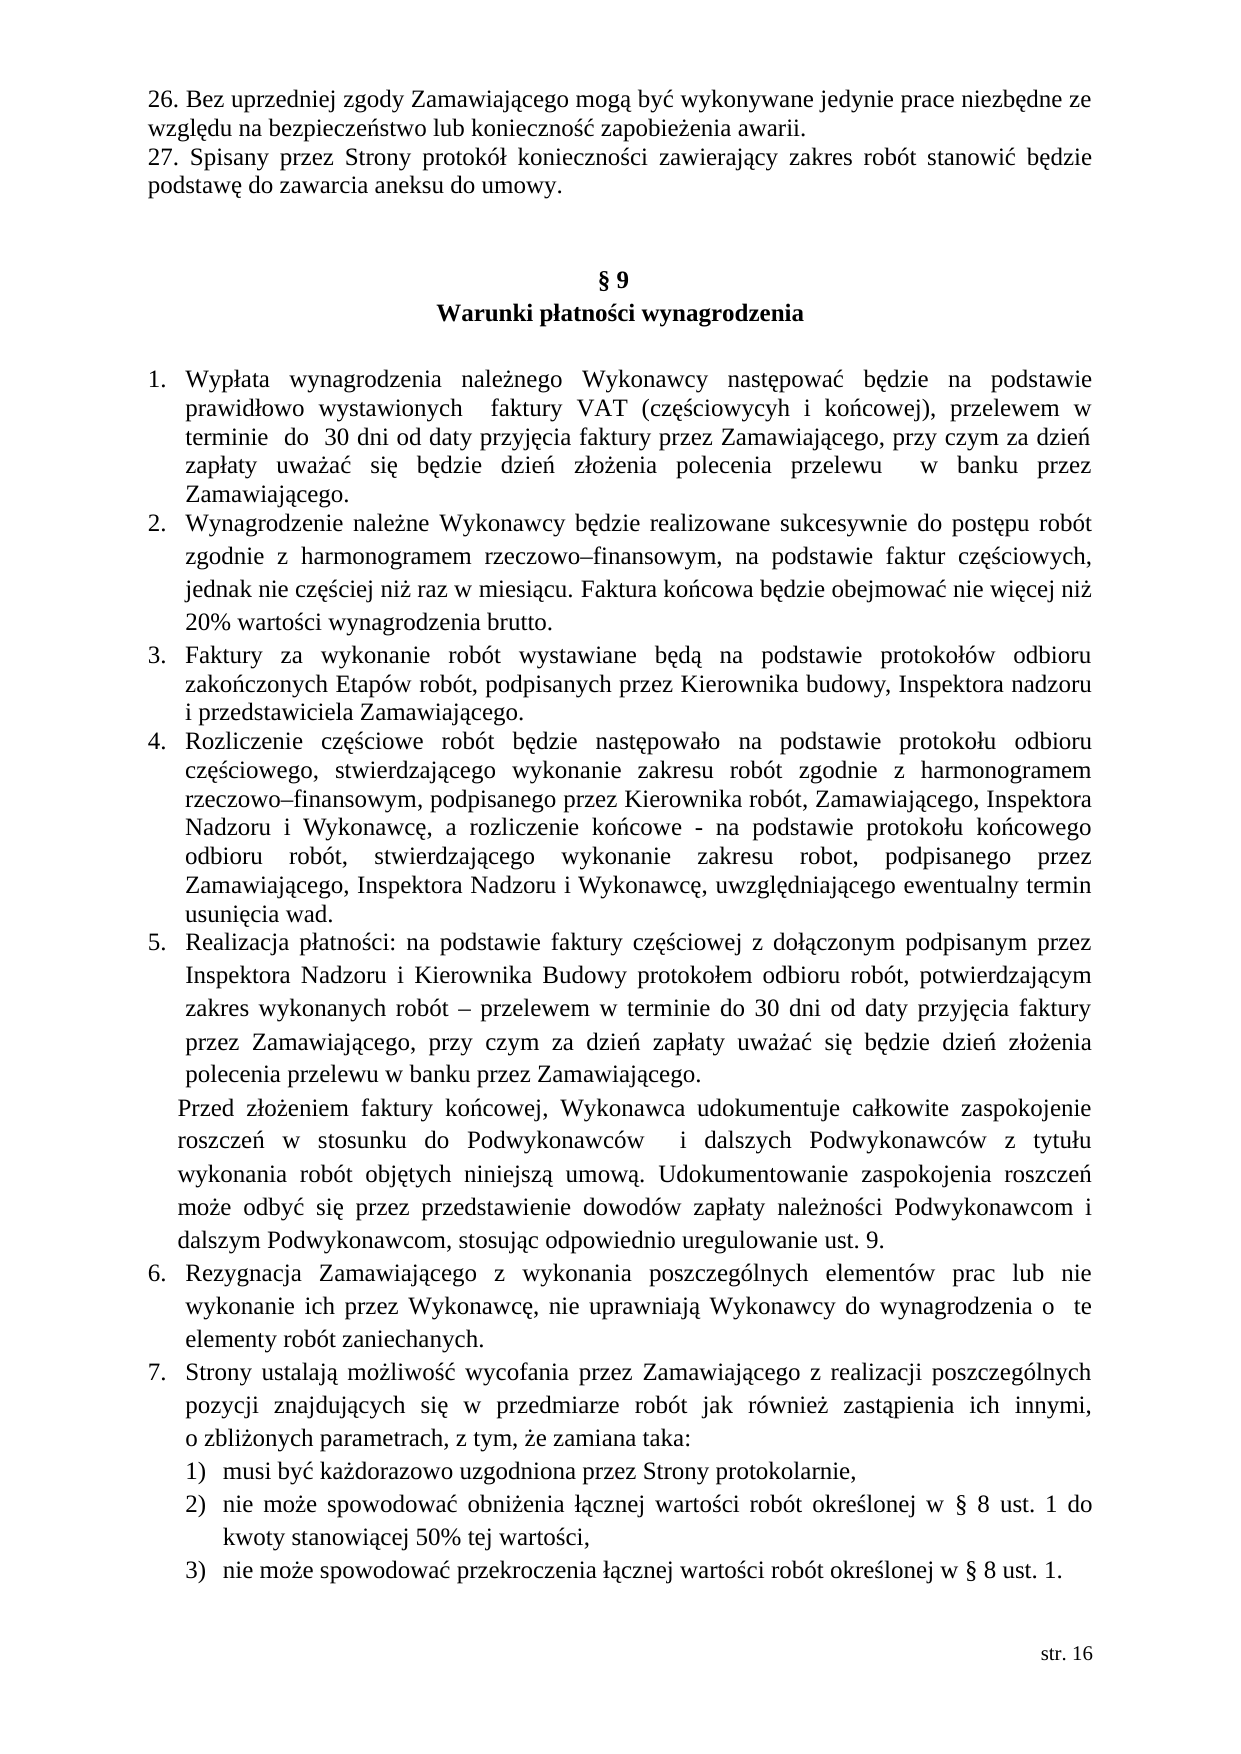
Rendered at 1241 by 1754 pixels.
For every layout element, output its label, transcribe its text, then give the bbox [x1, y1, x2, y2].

list Wypłata wynagrodzenia należnego Wykonawcy następować będzie na podstawie prawidłowo wystawionych faktury VAT (częściowycyh i końcowej), przelewem w terminie do 30 dni od daty przyjęcia faktury przez Zamawiającego, przy czym za dzień zapłaty uważać się będzie dzień złożenia polecenia przelewu w banku przez Zamawiającego. [148, 364, 1092, 508]
text Warunki płatności wynagrodzenia [148, 298, 1092, 327]
list § 9 [598, 265, 1092, 294]
list Rozliczenie częściowe robót będzie następowało na podstawie protokołu odbioru częściowego, stwierdzającego wykonanie zakresu robót zgodnie z harmonogramem rzeczowo–finansowym, podpisanego przez Kierownika robót, Zamawiającego, Inspektora Nadzoru i Wykonawcę, a rozliczenie końcowe - na podstawie protokołu końcowego odbioru robót, stwierdzającego wykonanie zakresu robot, podpisanego przez Zamawiającego, Inspektora Nadzoru i Wykonawcę, uwzględniającego ewentualny termin usunięcia wad. [148, 726, 1092, 927]
list Przed złożeniem faktury końcowej, Wykonawca udokumentuje całkowite zaspokojenie roszczeń w stosunku do Podwykonawców i dalszych Podwykonawców z tytułu wykonania robót objętych niniejszą umową. Udokumentowanie zaspokojenia roszczeń może odbyć się przez przedstawienie dowodów zapłaty należności Podwykonawcom i dalszym Podwykonawcom, stosując odpowiednio uregulowanie ust. 9. [177, 1093, 1092, 1253]
list Rezygnacja Zamawiającego z wykonania poszczególnych elementów prac lub nie wykonanie ich przez Wykonawcę, nie uprawniają Wykonawcy do wynagrodzenia o te elementy robót zaniechanych. [148, 1258, 1092, 1352]
list Realizacja płatności: na podstawie faktury częściowej z dołączonym podpisanym przez Inspektora Nadzoru i Kierownika Budowy protokołem odbioru robót, potwierdzającym zakres wykonanych robót – przelewem w terminie do 30 dni od daty przyjęcia faktury przez Zamawiającego, przy czym za dzień zapłaty uważać się będzie dzień złożenia polecenia przelewu w banku przez Zamawiającego. [148, 927, 1092, 1088]
list nie może spowodować przekroczenia łącznej wartości robót określonej w § 8 ust. 1. [185, 1555, 1092, 1584]
list Faktury za wykonanie robót wystawiane będą na podstawie protokołów odbioru zakończonych Etapów robót, podpisanych przez Kierownika budowy, Inspektora nadzoru i przedstawiciela Zamawiającego. [148, 640, 1092, 726]
list Wynagrodzenie należne Wykonawcy będzie realizowane sukcesywnie do postępu robót zgodnie z harmonogramem rzeczowo–finansowym, na podstawie faktur częściowych, jednak nie częściej niż raz w miesiącu. Faktura końcowa będzie obejmować nie więcej niż 20% wartości wynagrodzenia brutto. [148, 508, 1092, 636]
text 26. Bez uprzedniej zgody Zamawiającego mogą być wykonywane jedynie prace niezbędne ze względu na bezpieczeństwo lub konieczność zapobieżenia awarii. [148, 84, 1092, 142]
list musi być każdorazowo uzgodniona przez Strony protokolarnie, [185, 1456, 1092, 1484]
list Strony ustalają możliwość wycofania przez Zamawiającego z realizacji poszczególnych pozycji znajdujących się w przedmiarze robót jak również zastąpienia ich innymi, o zbliżonych parametrach, z tym, że zamiana taka: [148, 1357, 1092, 1452]
list nie może spowodować obniżenia łącznej wartości robót określonej w § 8 ust. 1 do kwoty stanowiącej 50% tej wartości, [185, 1489, 1092, 1551]
text 27. Spisany przez Strony protokół konieczności zawierający zakres robót stanowić będzie podstawę do zawarcia aneksu do umowy. [148, 142, 1092, 199]
